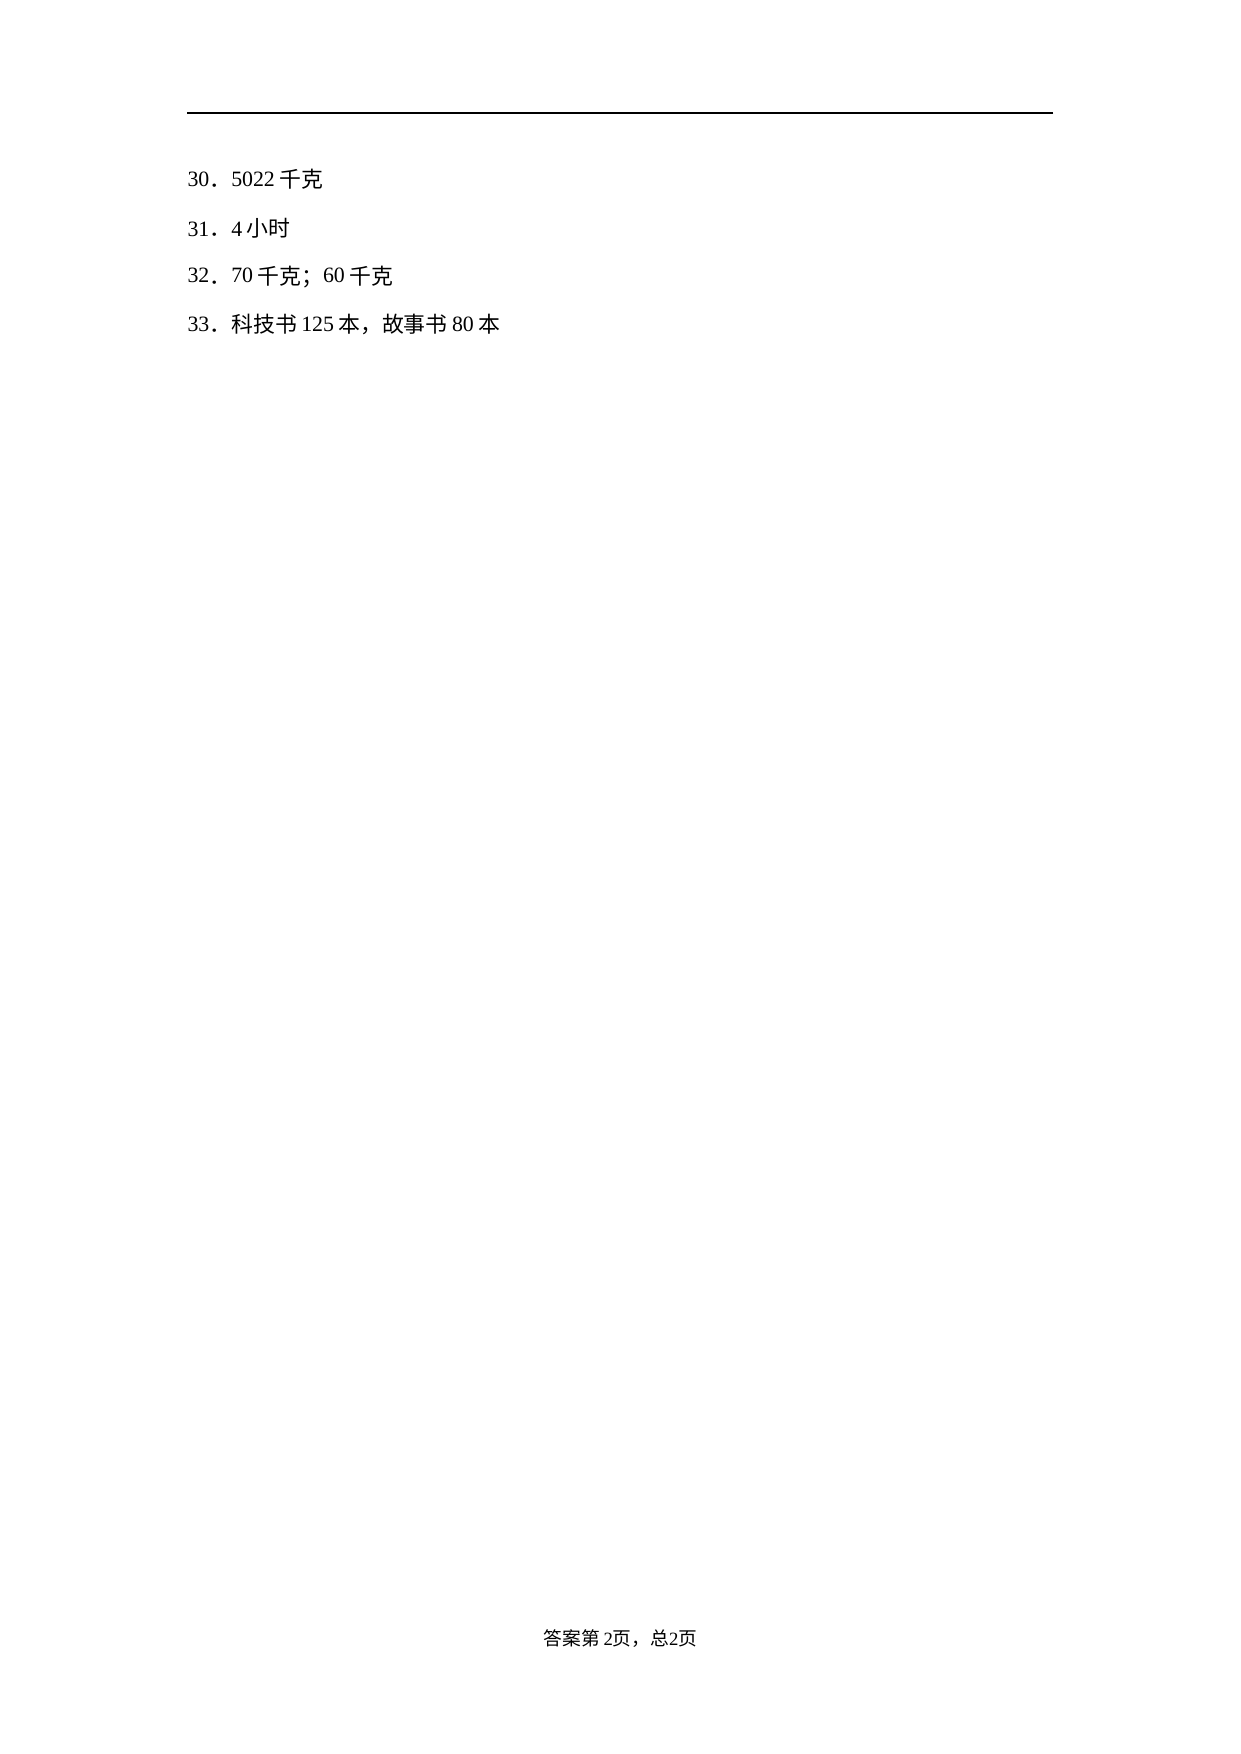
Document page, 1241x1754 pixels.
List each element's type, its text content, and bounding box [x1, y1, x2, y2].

text 32．70千克；60千克 [187, 259, 1053, 291]
text 31．4小时 [187, 210, 1053, 243]
text 30．5022千克 [187, 162, 1053, 194]
text 33．科技书125本，故事书80本 [187, 307, 1053, 339]
